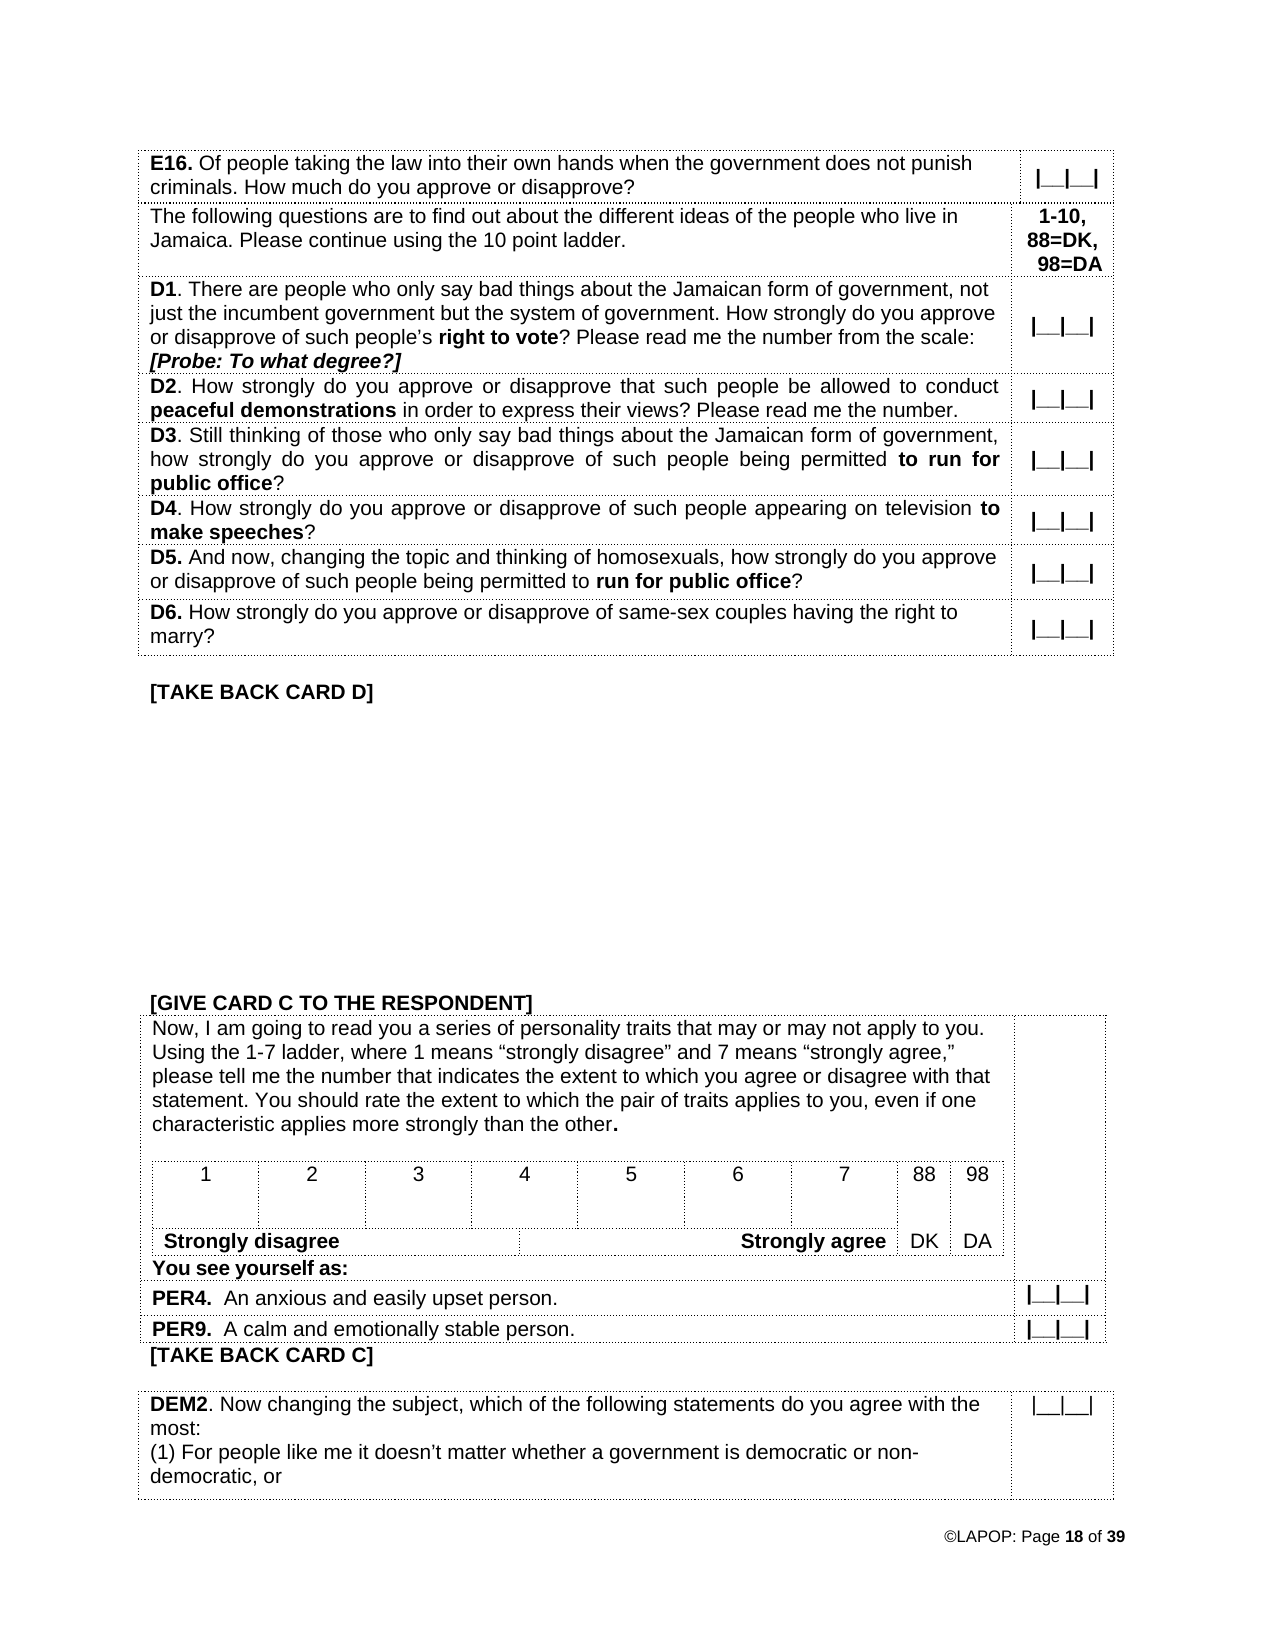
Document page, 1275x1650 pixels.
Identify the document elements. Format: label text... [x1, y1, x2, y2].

table_cell D1. There are people who only say bad things about the Jamaican form of government, not just the incumbent government but the system of government. How strongly do you approve or disapprove of such people’s right to vote? Please read me the number from the scale: [Probe: To what degree?] [139, 276, 1011, 373]
table_cell D6. How strongly do you approve or disapprove of same-sex couples having the right to marry? [139, 599, 1011, 655]
table_header Now, I am going to read you a series of personality traits that may or may not apply to you. Using the 1-7 ladder, where 1 means “strongly disagree” and 7 means “strongly agree,” please tell me the number that indicates the extent to which you agree or disagree with that statement. You should rate the extent to which the pair of traits applies to you, even if one characteristic applies more strongly than the other. You see yourself as: [141, 1015, 1015, 1280]
text [GIVE CARD C TO THE RESPONDENT] [150, 991, 1125, 1015]
table_cell D3. Still thinking of those who only say bad things about the Jamaican form of government, how strongly do you approve or disapprove of such people being permitted to run for public office? [139, 422, 1011, 495]
table_cell E16. Of people taking the law into their own hands when the government does not punish criminals. How much do you approve or disapprove? [139, 150, 1020, 202]
table_cell |__|__| [1015, 1315, 1106, 1342]
table_cell |__|__| [1011, 276, 1114, 373]
table_cell D2. How strongly do you approve or disapprove that such people be allowed to conduct peaceful demonstrations in order to express their views? Please read me the number. [139, 373, 1011, 422]
table_cell PER4. An anxious and easily upset person. [141, 1280, 1015, 1315]
table_cell |__|__| [1011, 544, 1114, 599]
table_header |__|__| [1011, 1391, 1114, 1499]
table_cell |__|__| [1011, 422, 1114, 495]
table_header The following questions are to find out about the different ideas of the people who live in Jamaica. Please continue using the 10 point ladder. [139, 203, 1011, 276]
table_cell D4. How strongly do you approve or disapprove of such people appearing on television to make speeches? [139, 495, 1011, 544]
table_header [139, 1391, 1011, 1499]
table_header 1-10, 88=DK, 98=DA [1011, 203, 1114, 276]
table_cell PER9. A calm and emotionally stable person. [141, 1315, 1015, 1342]
table_cell D5. And now, changing the topic and thinking of homosexuals, how strongly do you approve or disapprove of such people being permitted to run for public office? [139, 544, 1011, 599]
table_header [1015, 1015, 1106, 1280]
text [TAKE BACK CARD D] [150, 680, 1125, 704]
table_cell |__|__| [1011, 599, 1114, 655]
table_cell |__|__| [1015, 1280, 1106, 1315]
table_cell |__|__| [1020, 150, 1114, 202]
table_cell |__|__| [1011, 495, 1114, 544]
text [Take back Card C] [150, 1343, 1125, 1367]
table_cell |__|__| [1011, 373, 1114, 422]
